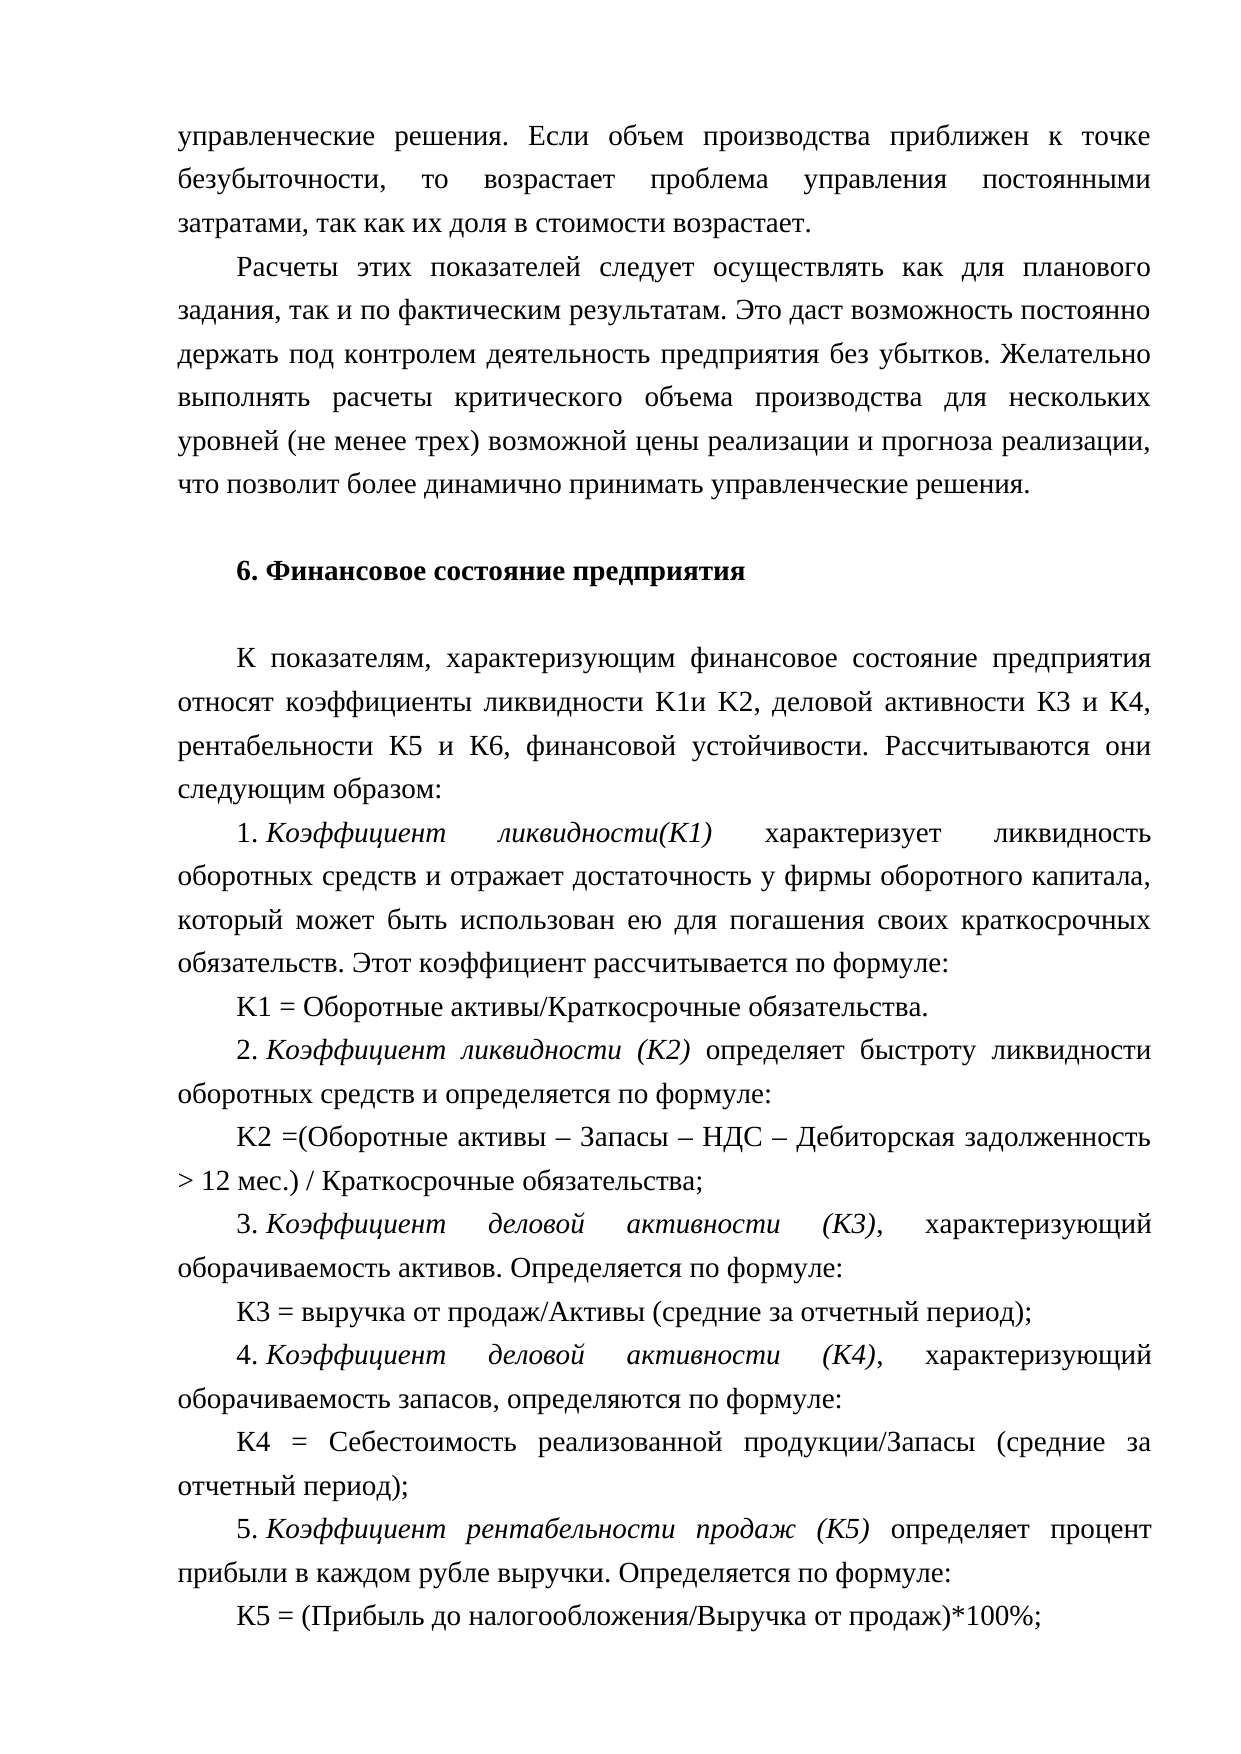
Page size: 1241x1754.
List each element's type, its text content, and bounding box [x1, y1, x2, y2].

text 3. Коэффициент деловой активности (К3), характеризующий оборачиваемость активов. Определяется по формуле: [177, 1207, 1152, 1284]
text K1 = Оборотные активы/Краткосрочные обязательства. [177, 989, 1152, 1022]
text 5. Коэффициент рентабельности продаж (К5) определяет процент прибыли в каждом рубле выручки. Определяется по формуле: [177, 1511, 1152, 1588]
text 2. Коэффициент ликвидности (K2) определяет быстроту ликвидности оборотных средств и определяется по формуле: [177, 1032, 1152, 1109]
text К3 = выручка от продаж/Активы (средние за отчетный период); [177, 1294, 1152, 1327]
text 6. Финансовое состояние предприятия [177, 553, 1152, 587]
text 4. Коэффициент деловой активности (К4), характеризующий оборачиваемость запасов, определяются по формуле: [177, 1337, 1152, 1414]
text К4 = Себестоимость реализованной продукции/Запасы (средние за отчетный период); [177, 1424, 1152, 1501]
text К5 = (Прибыль до налогообложения/Выручка от продаж)*100%; [177, 1598, 1152, 1632]
text K2 =(Оборотные активы – Запасы – НДС – Дебиторская задолженность > 12 мес.) / Краткосрочные обязательства; [177, 1119, 1152, 1197]
text К показателям, характеризующим финансовое состояние предприятия относят коэффициенты ликвидности K1и K2, деловой активности К3 и К4, рентабельности К5 и К6, финансовой устойчивости. Рассчитываются они следующим образом: [177, 641, 1152, 805]
text 1. Коэффициент ликвидности(K1) характеризует ликвидность оборотных средств и отражает достаточность у фирмы оборотного капитала, который может быть использован ею для погашения своих краткосрочных обязательств. Этот коэффициент рассчитывается по формуле: [177, 815, 1152, 979]
text Расчеты этих показателей следует осуществлять как для планового задания, так и по фактическим результатам. Это даст возможность постоянно держать под контролем деятельность предприятия без убытков. Желательно выполнять расчеты критического объема производства для нескольких уровней (не менее трех) возможной цены реализации и прогноза реализации, что позволит более динамично принимать управленческие решения. [177, 249, 1152, 500]
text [177, 118, 1152, 239]
